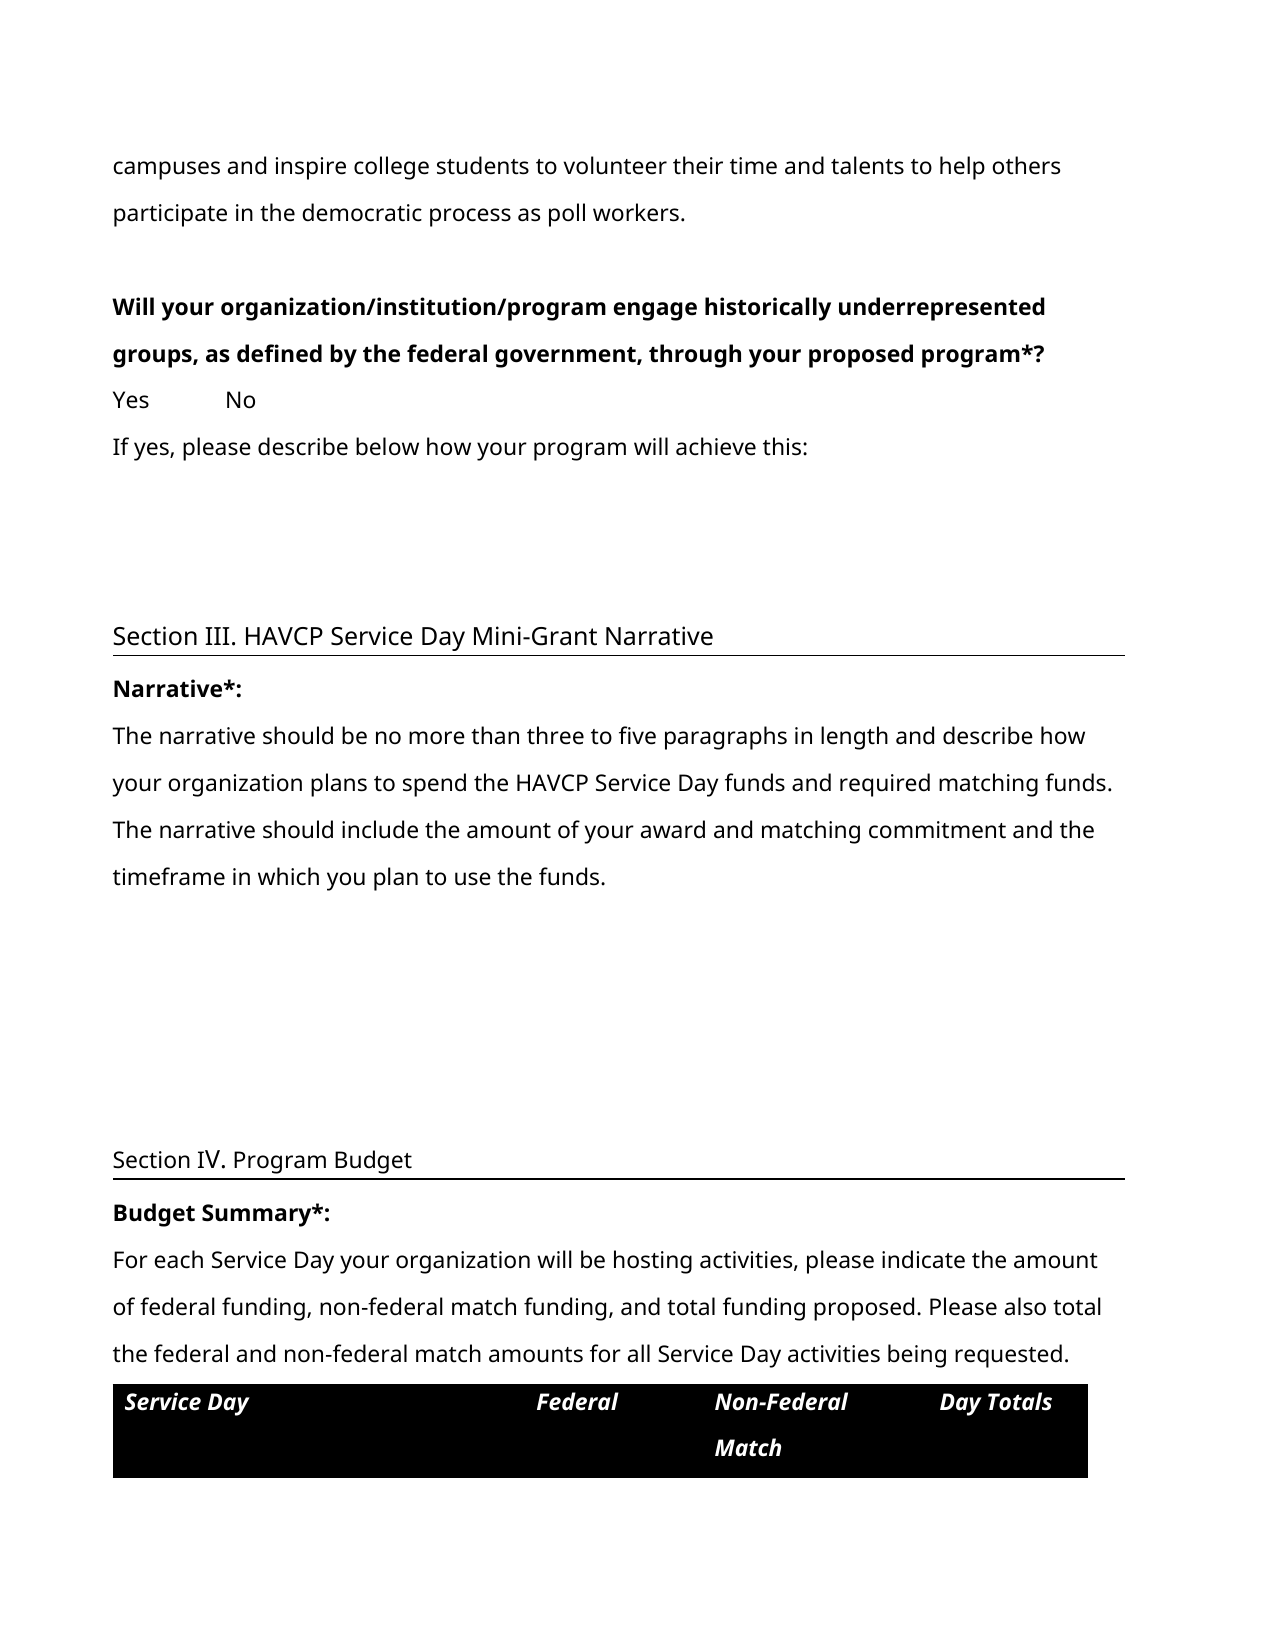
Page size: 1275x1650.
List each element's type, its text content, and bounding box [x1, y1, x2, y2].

text The narrative should be no more than three to five paragraphs in length and describe how your organization plans to spend the HAVCP Service Day funds and required matching funds. The narrative should include the amount of your award and matching commitment and the timeframe in which you plan to use the funds. [112, 720, 1125, 892]
text Yes No [112, 384, 1125, 416]
text For each Service Day your organization will be hosting activities, please indicate the amount of federal funding, non-federal match funding, and total funding proposed. Please also total the federal and non-federal match amounts for all Service Day activities being requested. [112, 1244, 1125, 1369]
table_header Federal [526, 1385, 703, 1477]
text Section IV. Program Budget [112, 1142, 1125, 1180]
text Will your organization/institution/program engage historically underrepresented groups, as defined by the federal government, through your proposed program*? [112, 291, 1125, 369]
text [112, 150, 1125, 228]
text If yes, please describe below how your program will achieve this: [112, 431, 1125, 462]
text Budget Summary*: [112, 1197, 1125, 1228]
text Narrative*: [112, 673, 1125, 705]
table_header Day Totals [929, 1385, 1087, 1477]
table_header Non-Federal Match [704, 1385, 928, 1477]
table_header Service Day [114, 1385, 524, 1477]
text Section III. HAVCP Service Day Mini-Grant Narrative [112, 619, 1125, 656]
